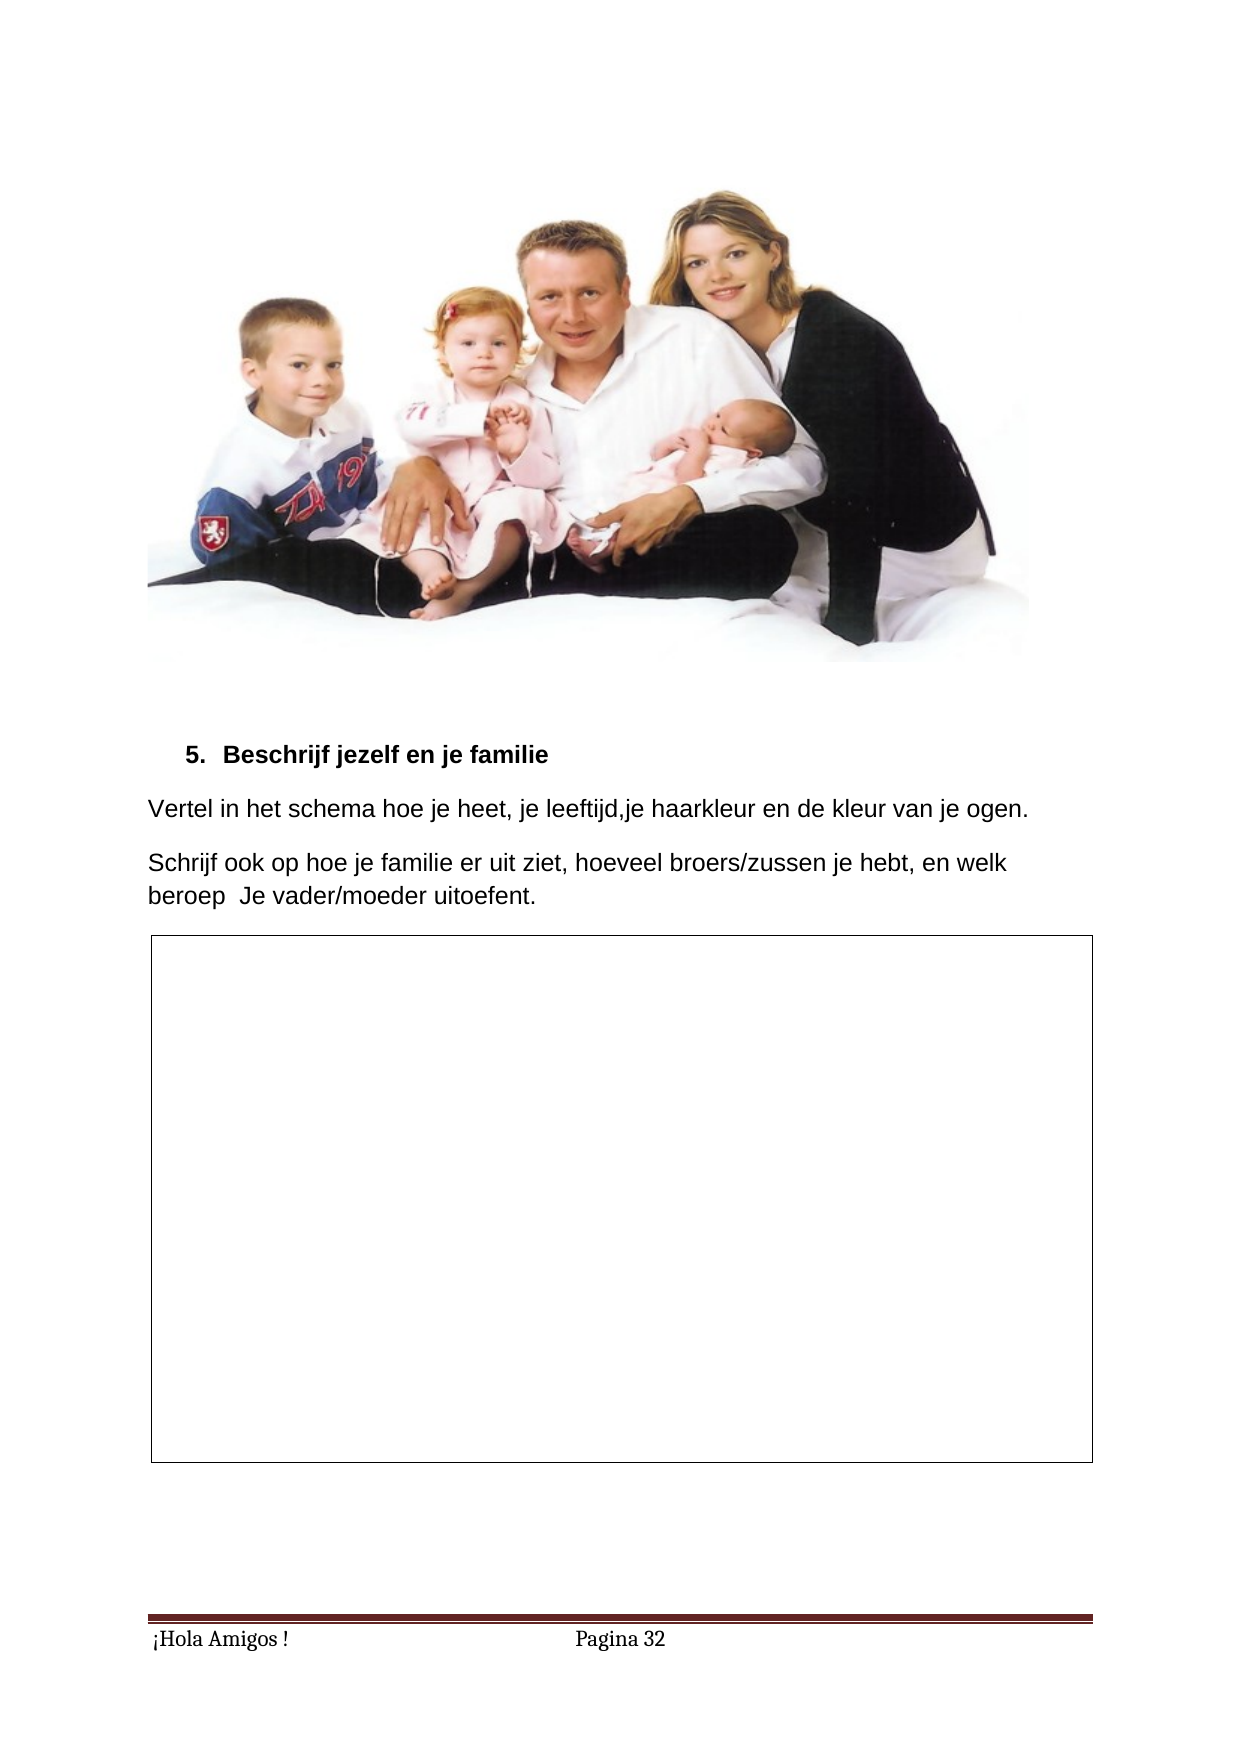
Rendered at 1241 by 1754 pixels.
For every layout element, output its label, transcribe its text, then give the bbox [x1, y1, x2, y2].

list Beschrijf jezelf en je familie [185, 741, 1093, 769]
picture [147, 147, 1029, 662]
text Schrijf ook op hoe je familie er uit ziet, hoeveel broers/zussen je hebt, en welk beroep Je vader/moeder uitoefent. [148, 848, 1093, 910]
text Vertel in het schema hoe je heet, je leeftijd,je haarkleur en de kleur van je ogen. [148, 794, 1093, 823]
table_header [152, 936, 1092, 1462]
